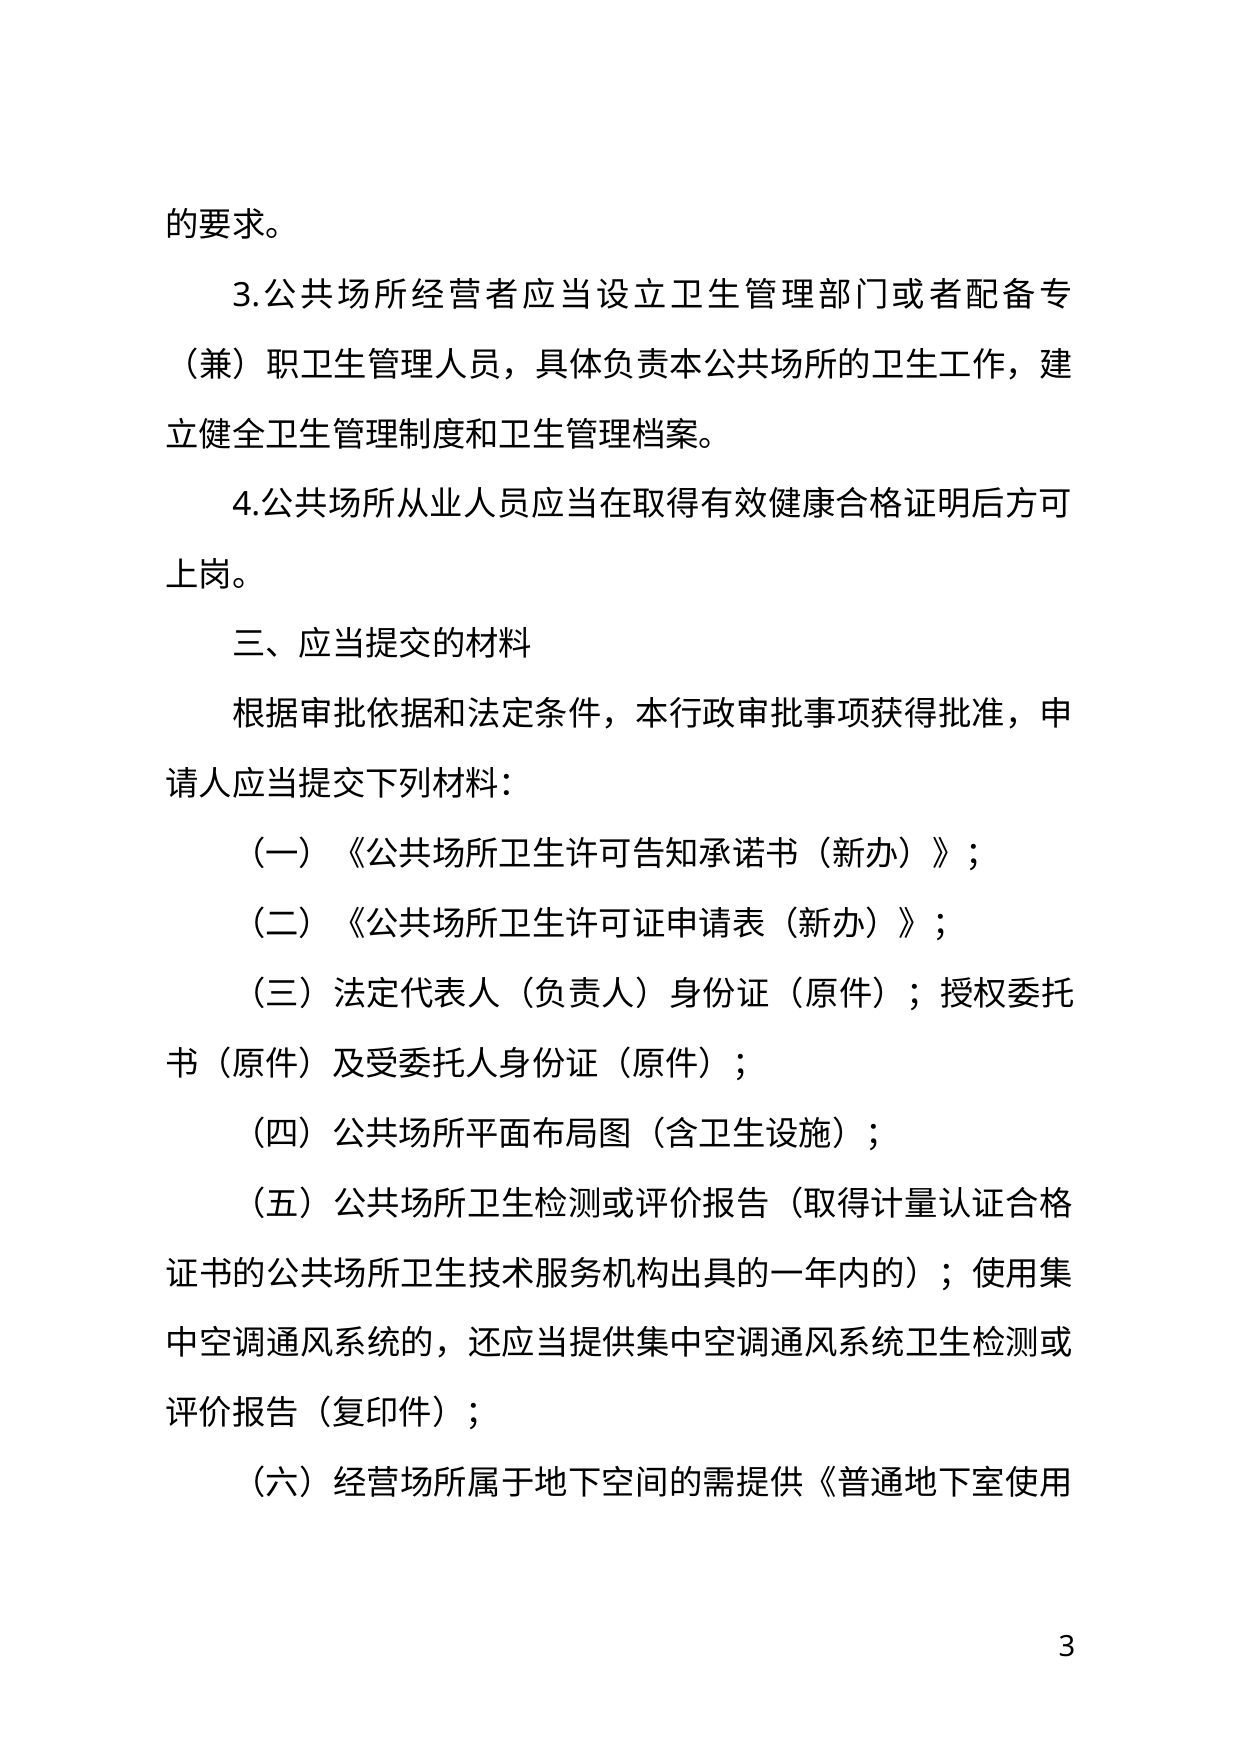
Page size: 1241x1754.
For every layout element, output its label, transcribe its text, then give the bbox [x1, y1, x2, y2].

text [165, 197, 1075, 246]
text （四）公共场所平面布局图（含卫生设施）； [165, 1106, 1075, 1155]
text （三）法定代表人（负责人）身份证（原件）；授权委托书（原件）及受委托人身份证（原件）； [165, 967, 1075, 1085]
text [165, 1456, 1075, 1504]
text 根据审批依据和法定条件，本行政审批事项获得批准，申请人应当提交下列材料： [165, 687, 1075, 805]
text （一）《公共场所卫生许可告知承诺书（新办）》； [165, 827, 1075, 875]
text （二）《公共场所卫生许可证申请表（新办）》； [165, 897, 1075, 945]
text 3.公共场所经营者应当设立卫生管理部门或者配备专（兼）职卫生管理人员，具体负责本公共场所的卫生工作，建立健全卫生管理制度和卫生管理档案。 [165, 267, 1075, 456]
text 三、应当提交的材料 [165, 617, 1075, 665]
text 4.公共场所从业人员应当在取得有效健康合格证明后方可上岗。 [165, 477, 1075, 596]
text （五）公共场所卫生检测或评价报告（取得计量认证合格证书的公共场所卫生技术服务机构出具的一年内的）；使用集中空调通风系统的，还应当提供集中空调通风系统卫生检测或评价报告（复印件）； [165, 1176, 1075, 1434]
